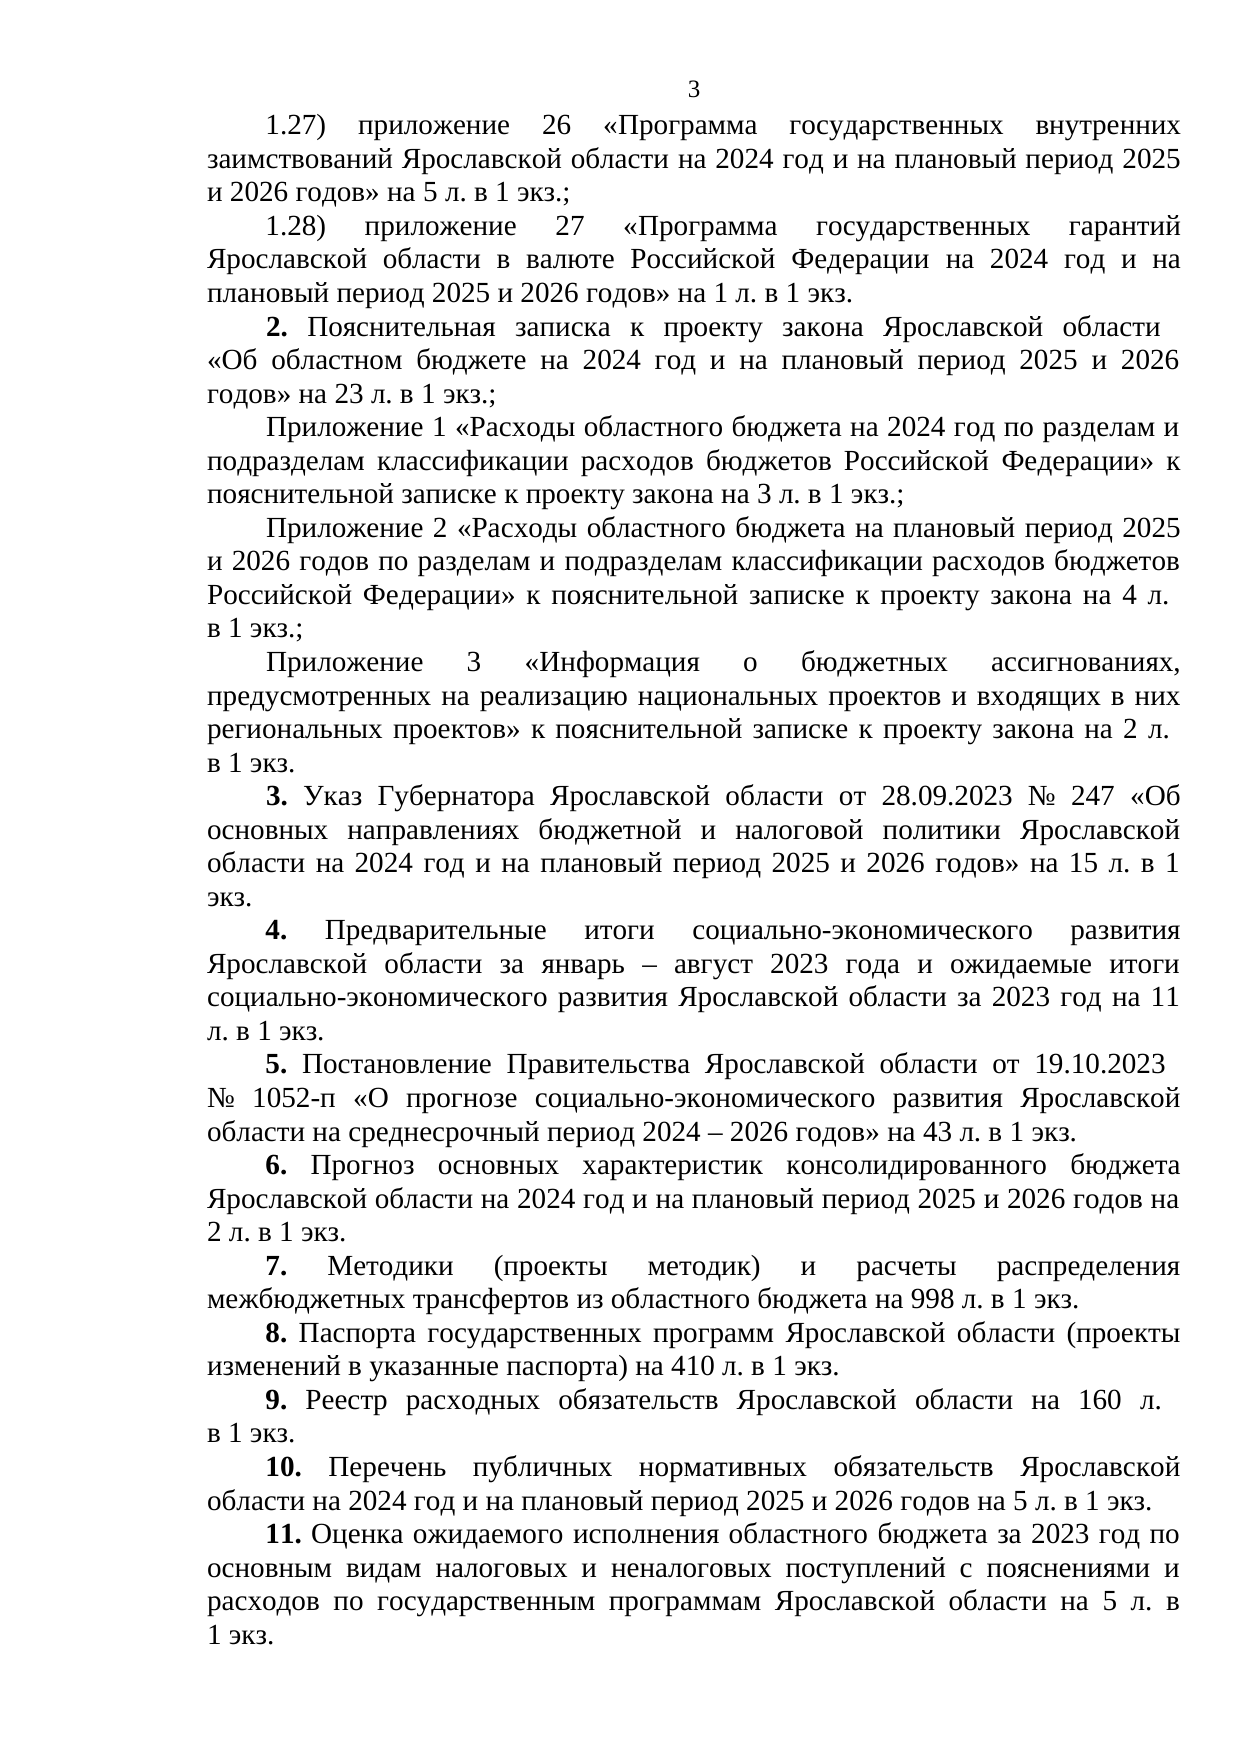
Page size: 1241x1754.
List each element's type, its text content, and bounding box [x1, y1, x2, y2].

text 2. Пояснительная записка к проекту закона Ярославской области «Об областном бюджете на 2024 год и на плановый период 2025 и 2026 годов» на 23 л. в 1 экз.; [207, 309, 1181, 409]
text 11. Оценка ожидаемого исполнения областного бюджета за 2023 год по основным видам налоговых и неналоговых поступлений с пояснениями и расходов по государственным программам Ярославской области на 5 л. в 1 экз. [207, 1516, 1181, 1650]
text 5. Постановление Правительства Ярославской области от 19.10.2023 № 1052-п «О прогнозе социально-экономического развития Ярославской области на среднесрочный период 2024 – 2026 годов» на 43 л. в 1 экз. [207, 1047, 1181, 1147]
text Приложение 2 «Расходы областного бюджета на плановый период 2025 и 2026 годов по разделам и подразделам классификации расходов бюджетов Российской Федерации» к пояснительной записке к проекту закона на 4 л. в 1 экз.; [207, 510, 1181, 644]
text Приложение 3 «Информация о бюджетных ассигнованиях, предусмотренных на реализацию национальных проектов и входящих в них региональных проектов» к пояснительной записке к проекту закона на 2 л. в 1 экз. [207, 644, 1181, 778]
text 8. Паспорта государственных программ Ярославской области (проекты изменений в указанные паспорта) на 410 л. в 1 экз. [207, 1315, 1181, 1382]
text 1.27) приложение 26 «Программа государственных внутренних заимствований Ярославской области на 2024 год и на плановый период 2025 и 2026 годов» на 5 л. в 1 экз.; [207, 107, 1181, 208]
text 9. Реестр расходных обязательств Ярославской области на 160 л. в 1 экз. [207, 1382, 1181, 1449]
text 10. Перечень публичных нормативных обязательств Ярославской области на 2024 год и на плановый период 2025 и 2026 годов на 5 л. в 1 экз. [207, 1449, 1181, 1516]
text 1.28) приложение 27 «Программа государственных гарантий Ярославской области в валюте Российской Федерации на 2024 год и на плановый период 2025 и 2026 годов» на 1 л. в 1 экз. [207, 208, 1181, 309]
text 7. Методики (проекты методик) и расчеты распределения межбюджетных трансфертов из областного бюджета на 998 л. в 1 экз. [207, 1248, 1181, 1315]
text 3. Указ Губернатора Ярославской области от 28.09.2023 № 247 «Об основных направлениях бюджетной и налоговой политики Ярославской области на 2024 год и на плановый период 2025 и 2026 годов» на 15 л. в 1 экз. [207, 778, 1181, 912]
text 4. Предварительные итоги социально-экономического развития Ярославской области за январь – август 2023 года и ожидаемые итоги социально-экономического развития Ярославской области за 2023 год на 11 л. в 1 экз. [207, 912, 1181, 1047]
text 6. Прогноз основных характеристик консолидированного бюджета Ярославской области на 2024 год и на плановый период 2025 и 2026 годов на 2 л. в 1 экз. [207, 1147, 1181, 1248]
text Приложение 1 «Расходы областного бюджета на 2024 год по разделам и подразделам классификации расходов бюджетов Российской Федерации» к пояснительной записке к проекту закона на 3 л. в 1 экз.; [207, 409, 1181, 510]
